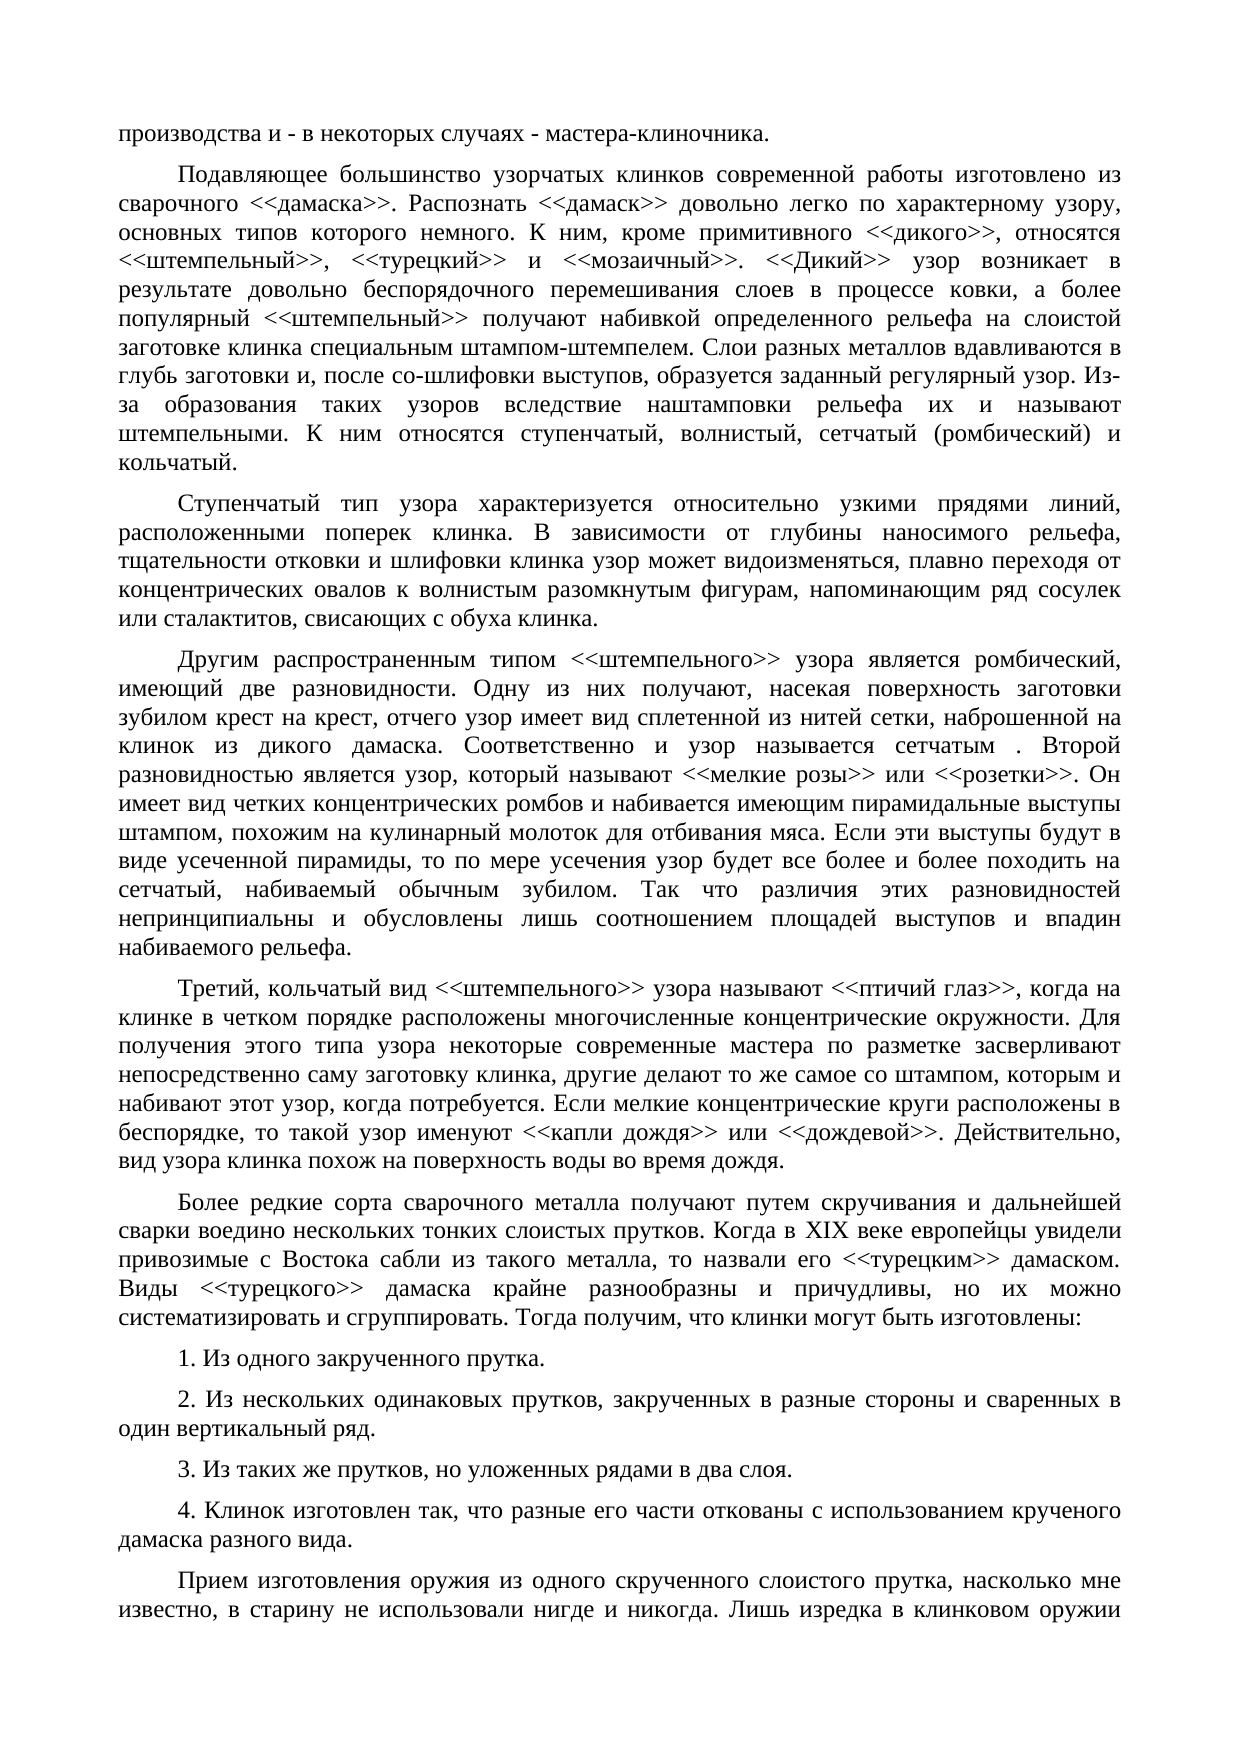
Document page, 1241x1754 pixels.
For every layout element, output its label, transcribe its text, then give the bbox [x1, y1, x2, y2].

text Более редкие сорта сварочного металла получают путем скручивания и дальнейшей сварки воедино нескольких тонких слоистых прутков. Когда в XIX веке европейцы увидели привозимые с Востока сабли из такого металла, то назвали его <<турецким>> дамаском. Виды <<турецкого>> дамаска крайне разнообразны и причудливы, но их можно систематизировать и сгруппировать. Тогда получим, что клинки могут быть изготовлены: [118, 1187, 1122, 1331]
text Подавляющее большинство узорчатых клинков современной работы изготовлено из сварочного <<дамаска>>. Распознать <<дамаск>> довольно легко по характерному узору, основных типов которого немного. К ним, кроме примитивного <<дикого>>, относятся <<штемпельный>>, <<турецкий>> и <<мозаичный>>. <<Дикий>> узор возникает в результате довольно беспорядочного перемешивания слоев в процессе ковки, а более популярный <<штемпельный>> получают набивкой определенного рельефа на слоистой заготовке клинка специальным штампом-штемпелем. Слои разных металлов вдавливаются в глубь заготовки и, после со-шлифовки выступов, образуется заданный регулярный узор. Из-за образования таких узоров вследствие наштамповки рельефа их и называют штемпельными. К ним относятся ступенчатый, волнистый, сетчатый (ромбический) и кольчатый. [118, 159, 1122, 476]
text Ступенчатый тип узора характеризуется относительно узкими прядями линий, расположенными поперек клинка. В зависимости от глубины наносимого рельефа, тщательности отковки и шлифовки клинка узор может видоизменяться, плавно переходя от концентрических овалов к волнистым разомкнутым фигурам, напоминающим ряд сосулек или сталактитов, свисающих с обуха клинка. [118, 488, 1122, 632]
text 1. Из одного закрученного прутка. [118, 1343, 1122, 1372]
text 3. Из таких же прутков, но уложенных рядами в два слоя. [118, 1454, 1122, 1483]
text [118, 1566, 1122, 1623]
text Другим распространенным типом <<штемпельного>> узора является ромбический, имеющий две разновидности. Одну из них получают, насекая поверхность заготовки зубилом крест на крест, отчего узор имеет вид сплетенной из нитей сетки, наброшенной на клинок из дикого дамаска. Соответственно и узор называется сетчатым . Второй разновидностью является узор, который называют <<мелкие розы>> или <<розетки>>. Он имеет вид четких концентрических ромбов и набивается имеющим пирамидальные выступы штампом, похожим на кулинарный молоток для отбивания мяса. Если эти выступы будут в виде усеченной пирамиды, то по мере усечения узор будет все более и более походить на сетчатый, набиваемый обычным зубилом. Так что различия этих разновидностей непринципиальны и обусловлены лишь соотношением площадей выступов и впадин набиваемого рельефа. [118, 644, 1122, 961]
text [118, 118, 1122, 147]
text 4. Клинок изготовлен так, что разные его части откованы с использованием крученого дамаска разного вида. [118, 1496, 1122, 1553]
text Третий, кольчатый вид <<штемпельного>> узора называют <<птичий глаз>>, когда на клинке в четком порядке расположены многочисленные концентрические окружности. Для получения этого типа узора некоторые современные мастера по разметке засверливают непосредственно саму заготовку клинка, другие делают то же самое со штампом, которым и набивают этот узор, когда потребуется. Если мелкие концентрические круги расположены в беспорядке, то такой узор именуют <<капли дождя>> или <<дождевой>>. Действительно, вид узора клинка похож на поверхность воды во время дождя. [118, 973, 1122, 1174]
text 2. Из нескольких одинаковых прутков, закрученных в разные стороны и сваренных в один вертикальный ряд. [118, 1384, 1122, 1442]
